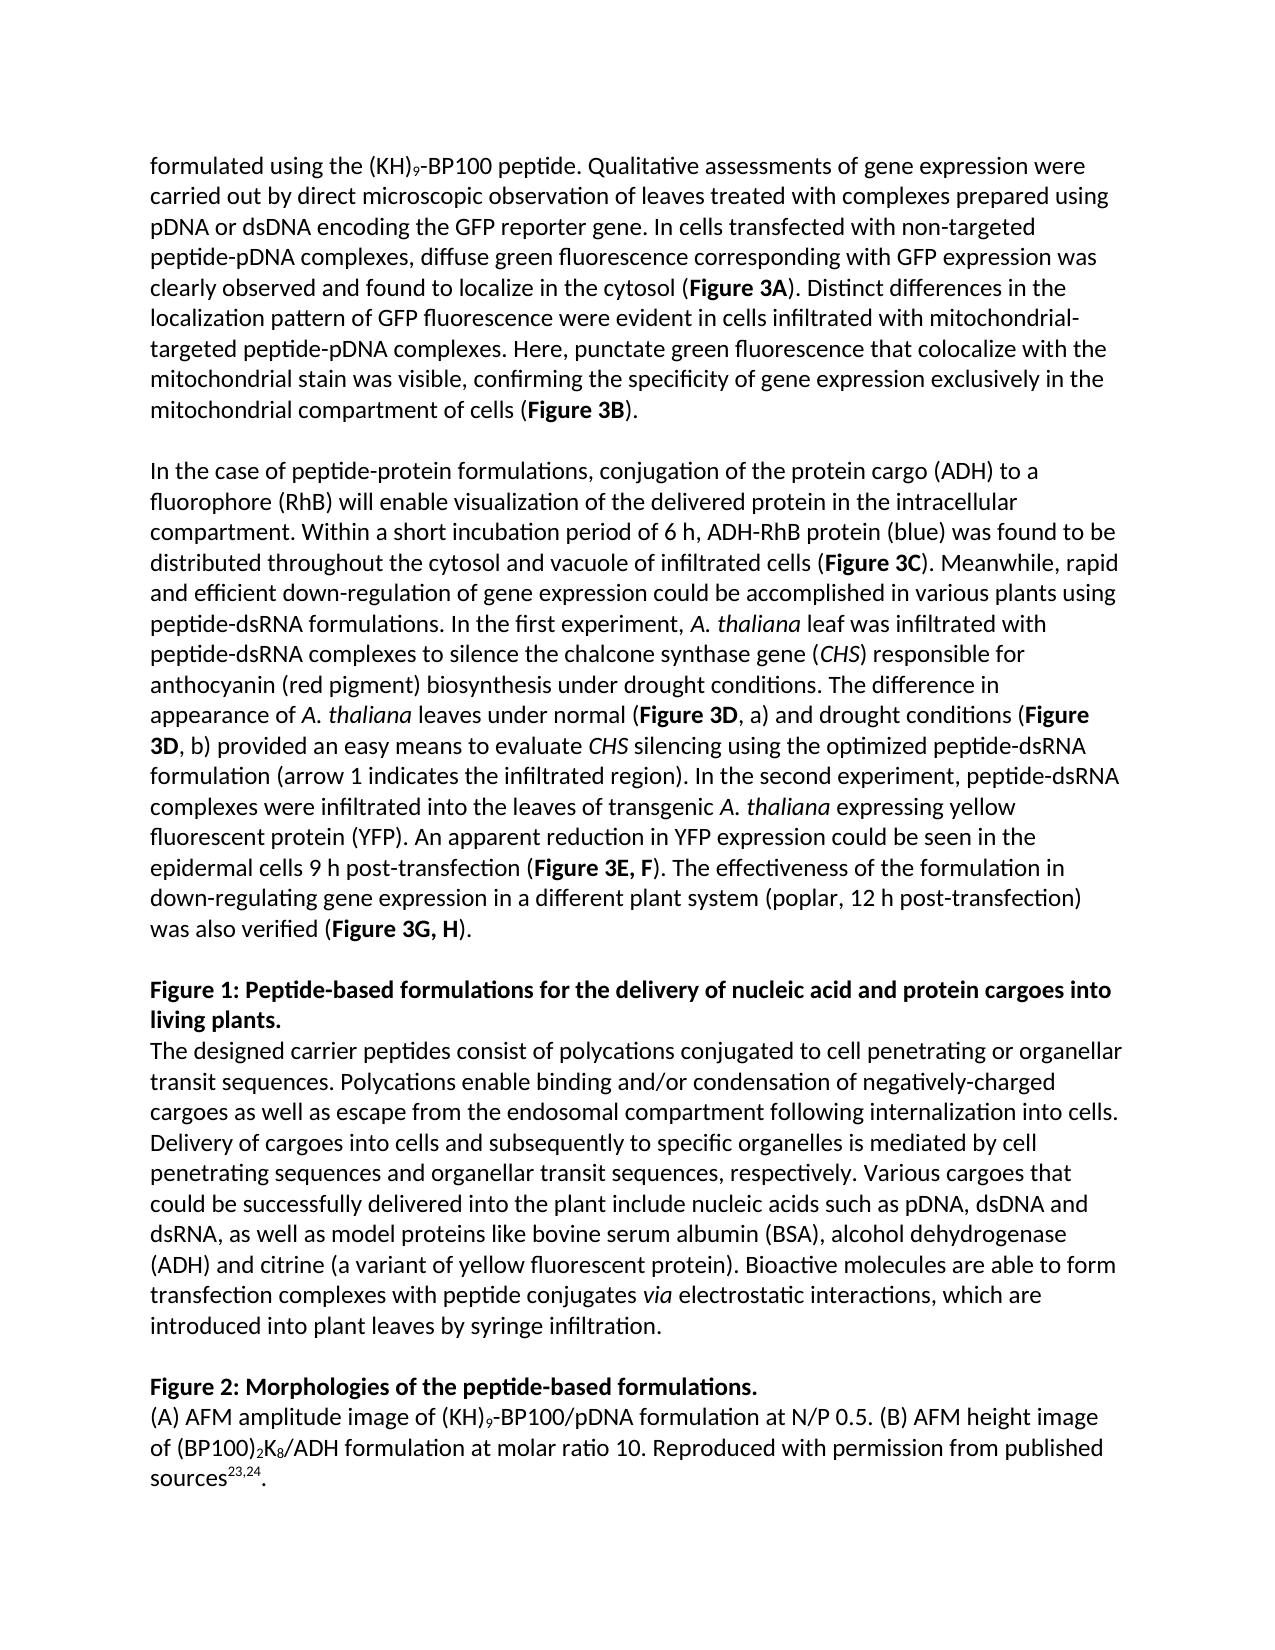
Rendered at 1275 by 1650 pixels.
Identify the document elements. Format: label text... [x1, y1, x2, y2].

text Figure 2: Morphologies of the peptide-based formulations. [150, 1371, 1125, 1401]
text (A) AFM amplitude image of (KH)9-BP100/pDNA formulation at N/P 0.5. (B) AFM height image of (BP100)2K8/ADH formulation at molar ratio 10. Reproduced with permission from published sources23,24. [150, 1401, 1125, 1493]
text Figure 1: Peptide-based formulations for the delivery of nucleic acid and protein cargoes into living plants. [150, 974, 1125, 1035]
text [150, 150, 1125, 425]
text The designed carrier peptides consist of polycations conjugated to cell penetrating or organellar transit sequences. Polycations enable binding and/or condensation of negatively-charged cargoes as well as escape from the endosomal compartment following internalization into cells. Delivery of cargoes into cells and subsequently to specific organelles is mediated by cell penetrating sequences and organellar transit sequences, respectively. Various cargoes that could be successfully delivered into the plant include nucleic acids such as pDNA, dsDNA and dsRNA, as well as model proteins like bovine serum albumin (BSA), alcohol dehydrogenase (ADH) and citrine (a variant of yellow fluorescent protein). Bioactive molecules are able to form transfection complexes with peptide conjugates via electrostatic interactions, which are introduced into plant leaves by syringe infiltration. [150, 1035, 1125, 1340]
text In the case of peptide-protein formulations, conjugation of the protein cargo (ADH) to a fluorophore (RhB) will enable visualization of the delivered protein in the intracellular compartment. Within a short incubation period of 6 h, ADH-RhB protein (blue) was found to be distributed throughout the cytosol and vacuole of infiltrated cells (Figure 3C). Meanwhile, rapid and efficient down-regulation of gene expression could be accomplished in various plants using peptide-dsRNA formulations. In the first experiment, A. thaliana leaf was infiltrated with peptide-dsRNA complexes to silence the chalcone synthase gene (CHS) responsible for anthocyanin (red pigment) biosynthesis under drought conditions. The difference in appearance of A. thaliana leaves under normal (Figure 3D, a) and drought conditions (Figure 3D, b) provided an easy means to evaluate CHS silencing using the optimized peptide-dsRNA formulation (arrow 1 indicates the infiltrated region). In the second experiment, peptide-dsRNA complexes were infiltrated into the leaves of transgenic A. thaliana expressing yellow fluorescent protein (YFP). An apparent reduction in YFP expression could be seen in the epidermal cells 9 h post-transfection (Figure 3E, F). The effectiveness of the formulation in down-regulating gene expression in a different plant system (poplar, 12 h post-transfection) was also verified (Figure 3G, H). [150, 455, 1125, 943]
